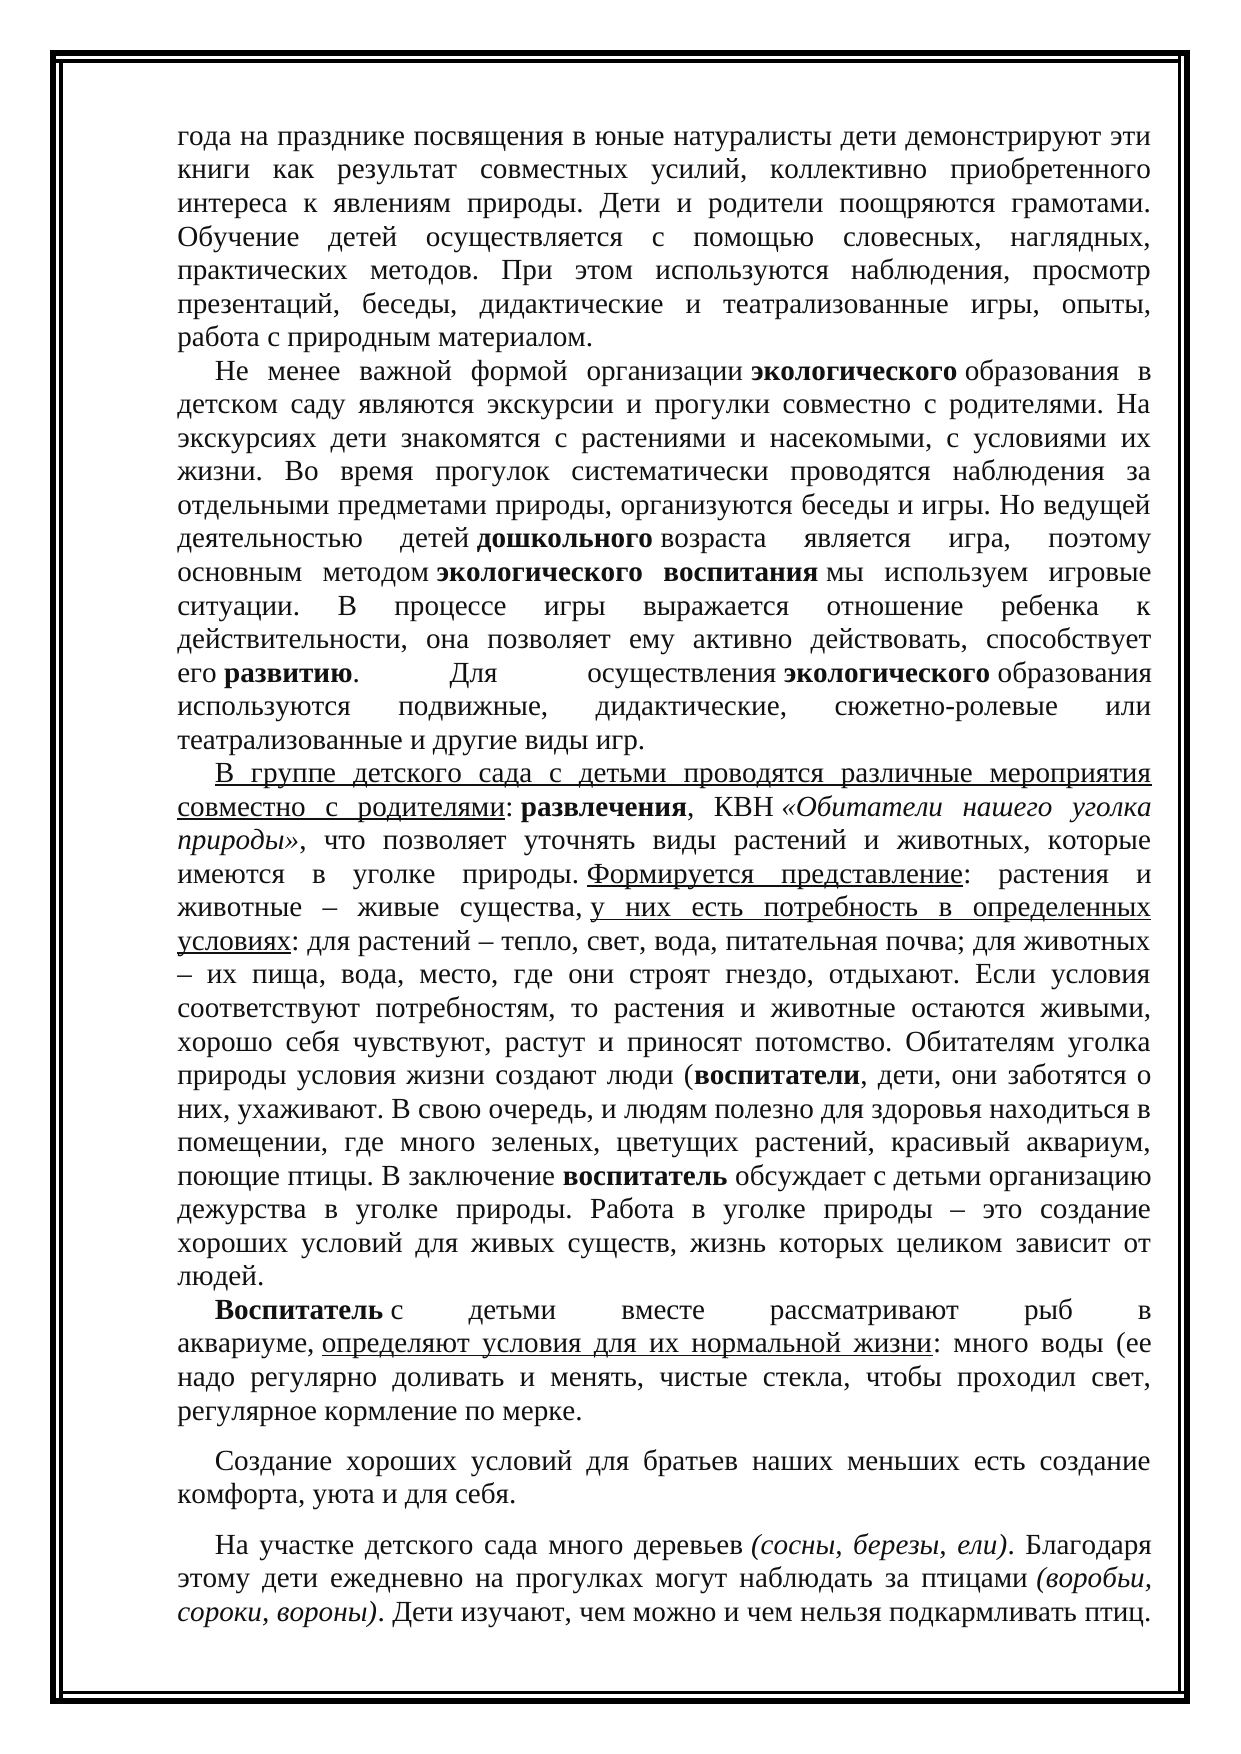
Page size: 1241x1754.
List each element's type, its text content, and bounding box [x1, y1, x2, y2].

text В группе детского сада с детьми проводятся различные мероприятия совместно с родителями: развлечения, КВН «Обитатели нашего уголка природы», что позволяет уточнять виды растений и животных, которые имеются в уголке природы. Формируется представление: растения и животные – живые существа, у них есть потребность в определенных условиях: для растений – тепло, свет, вода, питательная почва; для животных – их пища, вода, место, где они строят гнездо, отдыхают. Если условия соответствуют потребностям, то растения и животные остаются живыми, хорошо себя чувствуют, растут и приносят потомство. Обитателям уголка природы условия жизни создают люди (воспитатели, дети, они заботятся о них, ухаживают. В свою очередь, и людям полезно для здоровья находиться в помещении, где много зеленых, цветущих растений, красивый аквариум, поющие птицы. В заключение воспитатель обсуждает с детьми организацию дежурства в уголке природы. Работа в уголке природы – это создание хороших условий для живых существ, жизнь которых целиком зависит от людей. [177, 755, 1152, 1292]
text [177, 1527, 1152, 1627]
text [177, 118, 1152, 353]
text Создание хороших условий для братьев наших меньших есть создание комфорта, уюта и для себя. [177, 1443, 1152, 1510]
text Не менее важной формой организации экологического образования в детском саду являются экскурсии и прогулки совместно с родителями. На экскурсиях дети знакомятся с растениями и насекомыми, с условиями их жизни. Во время прогулок систематически проводятся наблюдения за отдельными предметами природы, организуются беседы и игры. Но ведущей деятельностью детей дошкольного возраста является игра, поэтому основным методом экологического воспитания мы используем игровые ситуации. В процессе игры выражается отношение ребенка к действительности, она позволяет ему активно действовать, способствует его развитию. Для осуществления экологического образования используются подвижные, дидактические, сюжетно-ролевые или театрализованные и другие виды игр. [177, 353, 1152, 755]
text Воспитатель с детьми вместе рассматривают рыб в аквариуме, определяют условия для их нормальной жизни: много воды (ее надо регулярно доливать и менять, чистые стекла, чтобы проходил свет, регулярное кормление по мерке. [177, 1292, 1152, 1426]
